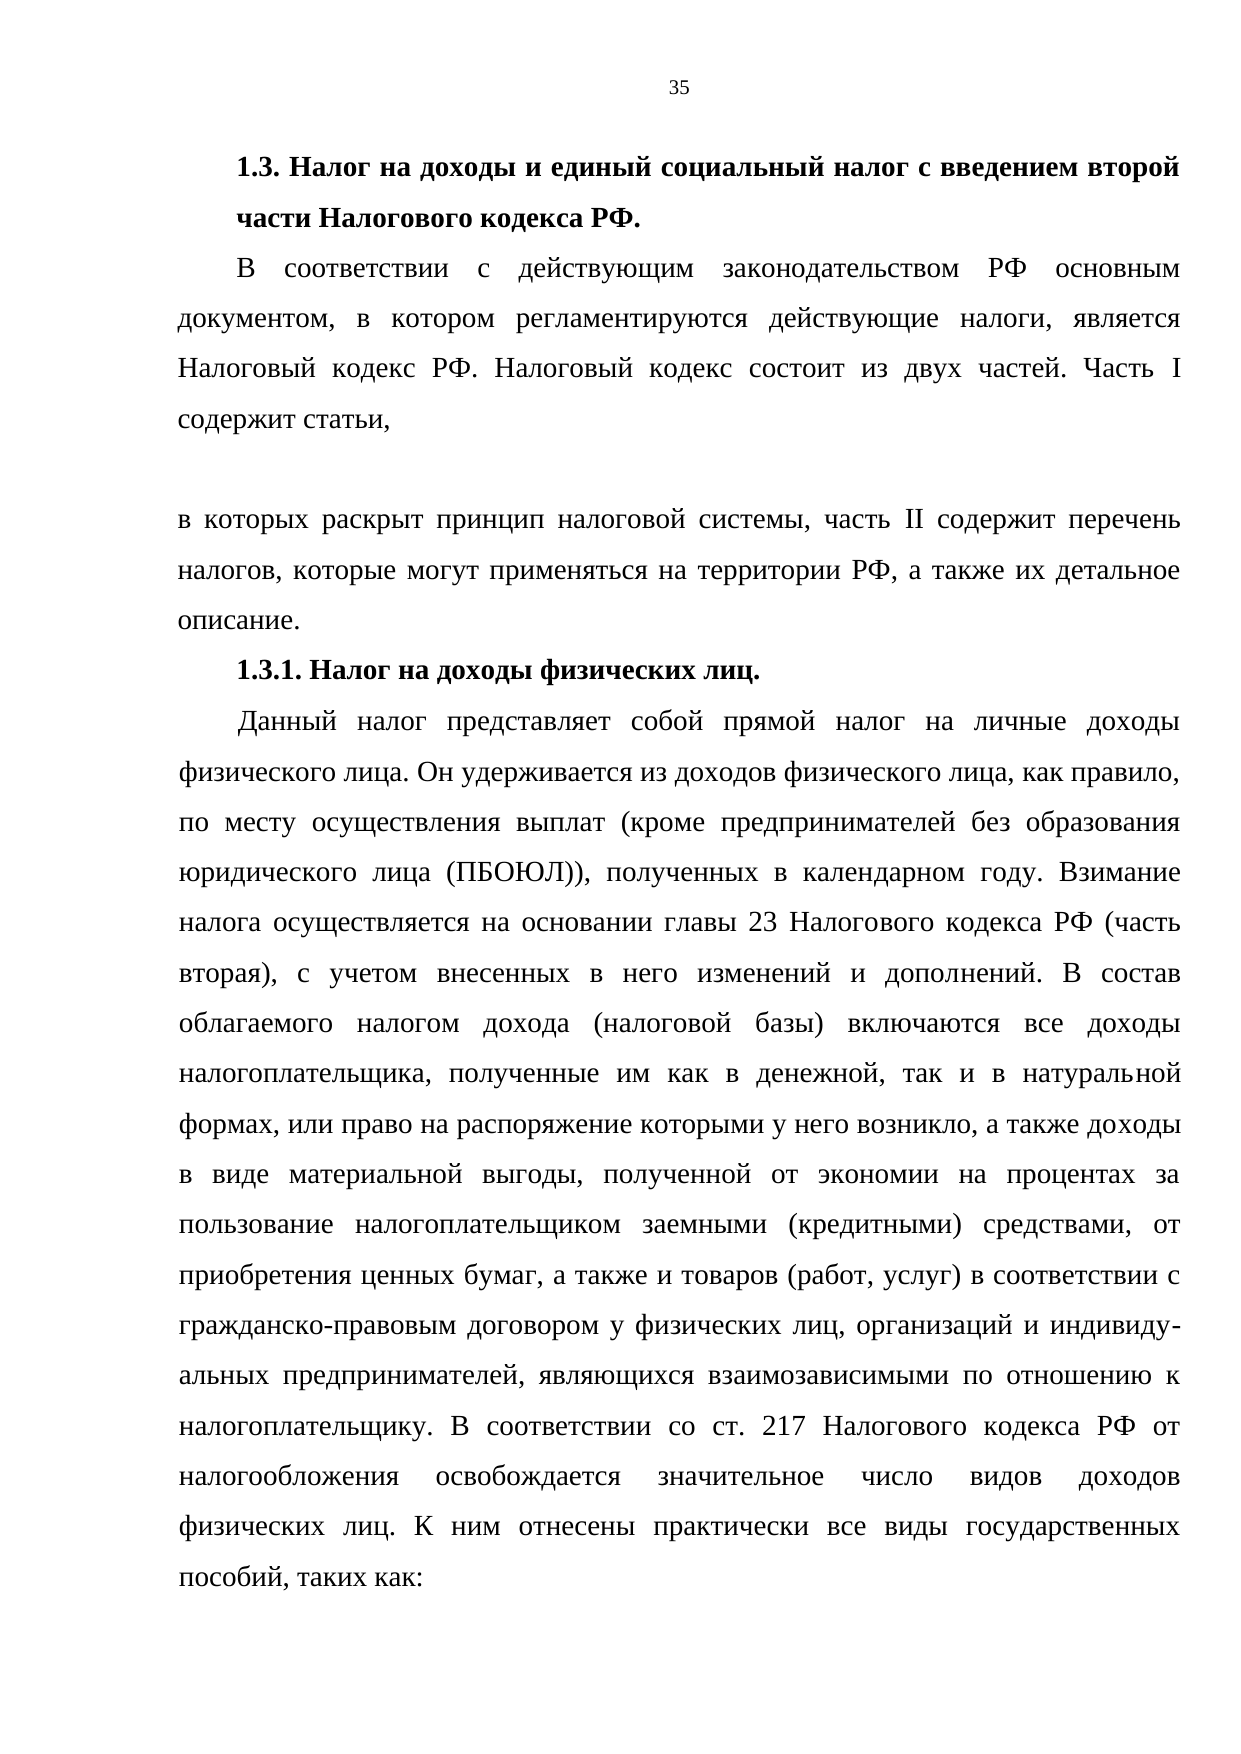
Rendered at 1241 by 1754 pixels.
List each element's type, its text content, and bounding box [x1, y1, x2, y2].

text 1.3. Налог на доходы и единый социальный налог с введением второй части Налогового кодекса РФ. [236, 149, 1181, 233]
text в которых раскрыт принцип налоговой системы, часть II содержит перечень налогов, которые могут применяться на территории РФ, а также их детальное описание. [177, 502, 1181, 636]
text Данный налог представляет собой прямой налог на личные доходы физического лица. Он удерживается из доходов физического лица, как правило, по месту осуществления выплат (кроме предпринимателей без образования юридического лица (ПБОЮЛ)), полученных в календарном году. Взимание налога осуществляется на основании главы 23 Налогового кодекса РФ (часть вторая), с учетом внесенных в него изменений и дополнений. В состав облагаемого налогом дохода (налоговой базы) включаются все доходы налогоплательщика, полученные им как в денежной, так и в натуральной формах, или право на распоряжение которыми у него возникло, а также доходы в виде материальной выгоды, полученной от экономии на процентах за пользование налогоплательщиком заемными (кредитными) средствами, от приобретения ценных бумаг, а также и товаров (работ, услуг) в соответствии с гражданско-правовым договором у физических лиц, организаций и индивидуальных предпринимателей, являющихся взаимозависимыми по отношению к налогоплательщику. В соответствии со ст. 217 Налогового кодекса РФ от налогообложения освобождается значительное число видов доходов физических лиц. К ним отнесены практически все виды государственных пособий, таких как: [179, 703, 1181, 1592]
text В соответствии с действующим законодательством РФ основным документом, в котором регламентируются действующие налоги, является Налоговый кодекс РФ. Налоговый кодекс состоит из двух частей. Часть I содержит статьи, [177, 250, 1181, 434]
text 1.3.1. Налог на доходы физических лиц. [177, 652, 1181, 686]
